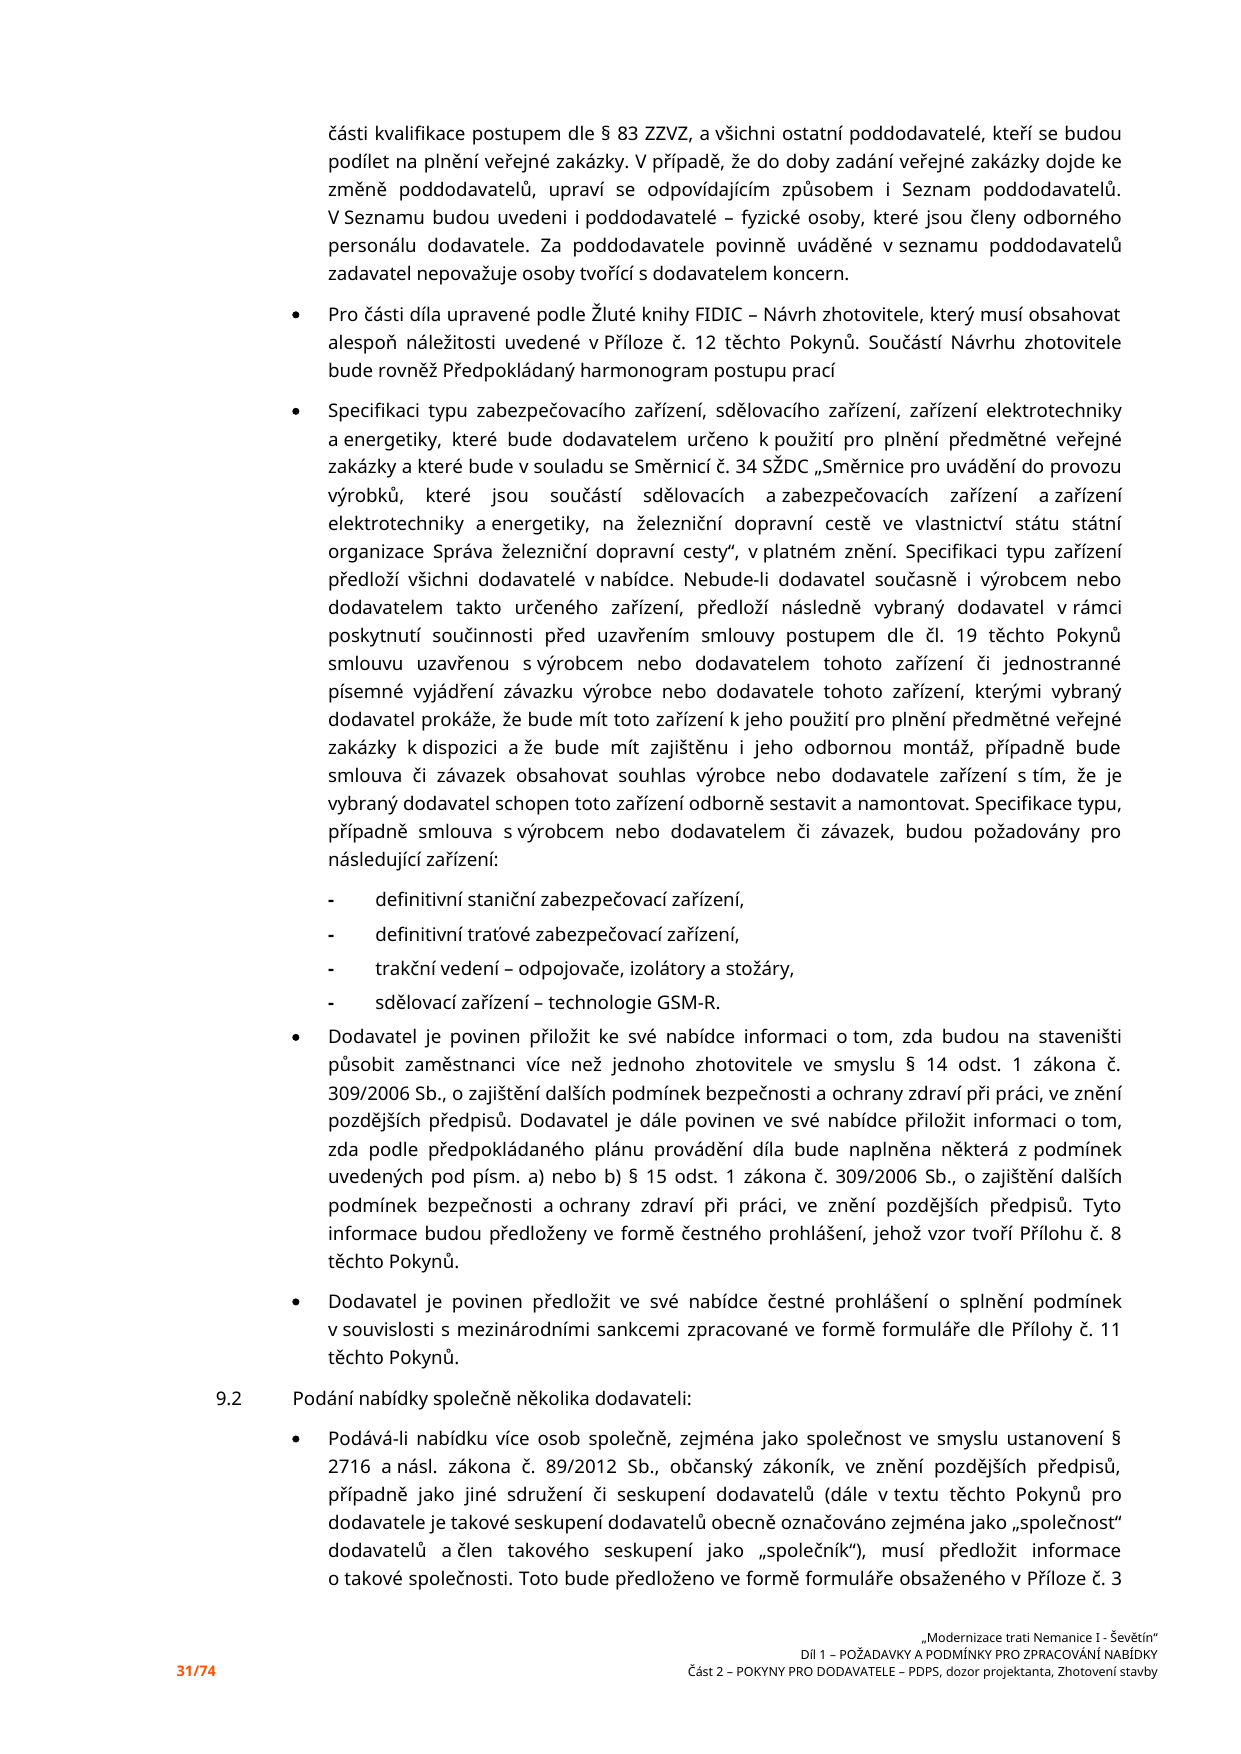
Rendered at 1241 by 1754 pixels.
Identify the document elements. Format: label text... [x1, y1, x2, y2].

text Dodavatel je povinen přiložit ke své nabídce informaci o tom, zda budou na staveništi působit zaměstnanci více než jednoho zhotovitele ve smyslu § 14 odst. 1 zákona č. 309/2006 Sb., o zajištění dalších podmínek bezpečnosti a ochrany zdraví při práci, ve znění pozdějších předpisů. Dodavatel je dále povinen ve své nabídce přiložit informaci o tom, zda podle předpokládaného plánu provádění díla bude naplněna některá z podmínek uvedených pod písm. a) nebo b) § 15 odst. 1 zákona č. 309/2006 Sb., o zajištění dalších podmínek bezpečnosti a ochrany zdraví při práci, ve znění pozdějších předpisů. Tyto informace budou předloženy ve formě čestného prohlášení, jehož vzor tvoří Přílohu č. 8 těchto Pokynů. [292, 1024, 1122, 1273]
text sdělovací zařízení – technologie GSM-R. [328, 989, 1122, 1015]
text Specifikaci typu zabezpečovacího zařízení, sdělovacího zařízení, zařízení elektrotechniky a energetiky, které bude dodavatelem určeno k použití pro plnění předmětné veřejné zakázky a které bude v souladu se Směrnicí č. 34 SŽDC „Směrnice pro uvádění do provozu výrobků, které jsou součástí sdělovacích a zabezpečovacích zařízení a zařízení elektrotechniky a energetiky, na železniční dopravní cestě ve vlastnictví státu státní organizace Správa železniční dopravní cesty“, v platném znění. Specifikaci typu zařízení předloží všichni dodavatelé v nabídce. Nebude-li dodavatel současně i výrobcem nebo dodavatelem takto určeného zařízení, předloží následně vybraný dodavatel v rámci poskytnutí součinnosti před uzavřením smlouvy postupem dle čl. 19 těchto Pokynů smlouvu uzavřenou s výrobcem nebo dodavatelem tohoto zařízení či jednostranné písemné vyjádření závazku výrobce nebo dodavatele tohoto zařízení, kterými vybraný dodavatel prokáže, že bude mít toto zařízení k jeho použití pro plnění předmětné veřejné zakázky k dispozici a že bude mít zajištěnu i jeho odbornou montáž, případně bude smlouva či závazek obsahovat souhlas výrobce nebo dodavatele zařízení s tím, že je vybraný dodavatel schopen toto zařízení odborně sestavit a namontovat. Specifikace typu, případně smlouva s výrobcem nebo dodavatelem či závazek, budou požadovány pro následující zařízení: [292, 398, 1122, 872]
text Podání nabídky společně několika dodavateli: [216, 1385, 1122, 1411]
text Dodavatel je povinen předložit ve své nabídce čestné prohlášení o splnění podmínek v souvislosti s mezinárodními sankcemi zpracované ve formě formuláře dle Přílohy č. 11 těchto Pokynů. [292, 1288, 1122, 1370]
text trakční vedení – odpojovače, izolátory a stožáry, [328, 955, 1122, 981]
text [292, 121, 1122, 286]
text definitivní staniční zabezpečovací zařízení, [328, 887, 1122, 912]
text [292, 1426, 1122, 1591]
text Pro části díla upravené podle Žluté knihy FIDIC – Návrh zhotovitele, který musí obsahovat alespoň náležitosti uvedené v Příloze č. 12 těchto Pokynů. Součástí Návrhu zhotovitele bude rovněž Předpokládaný harmonogram postupu prací [292, 301, 1122, 383]
text definitivní traťové zabezpečovací zařízení, [328, 921, 1122, 946]
